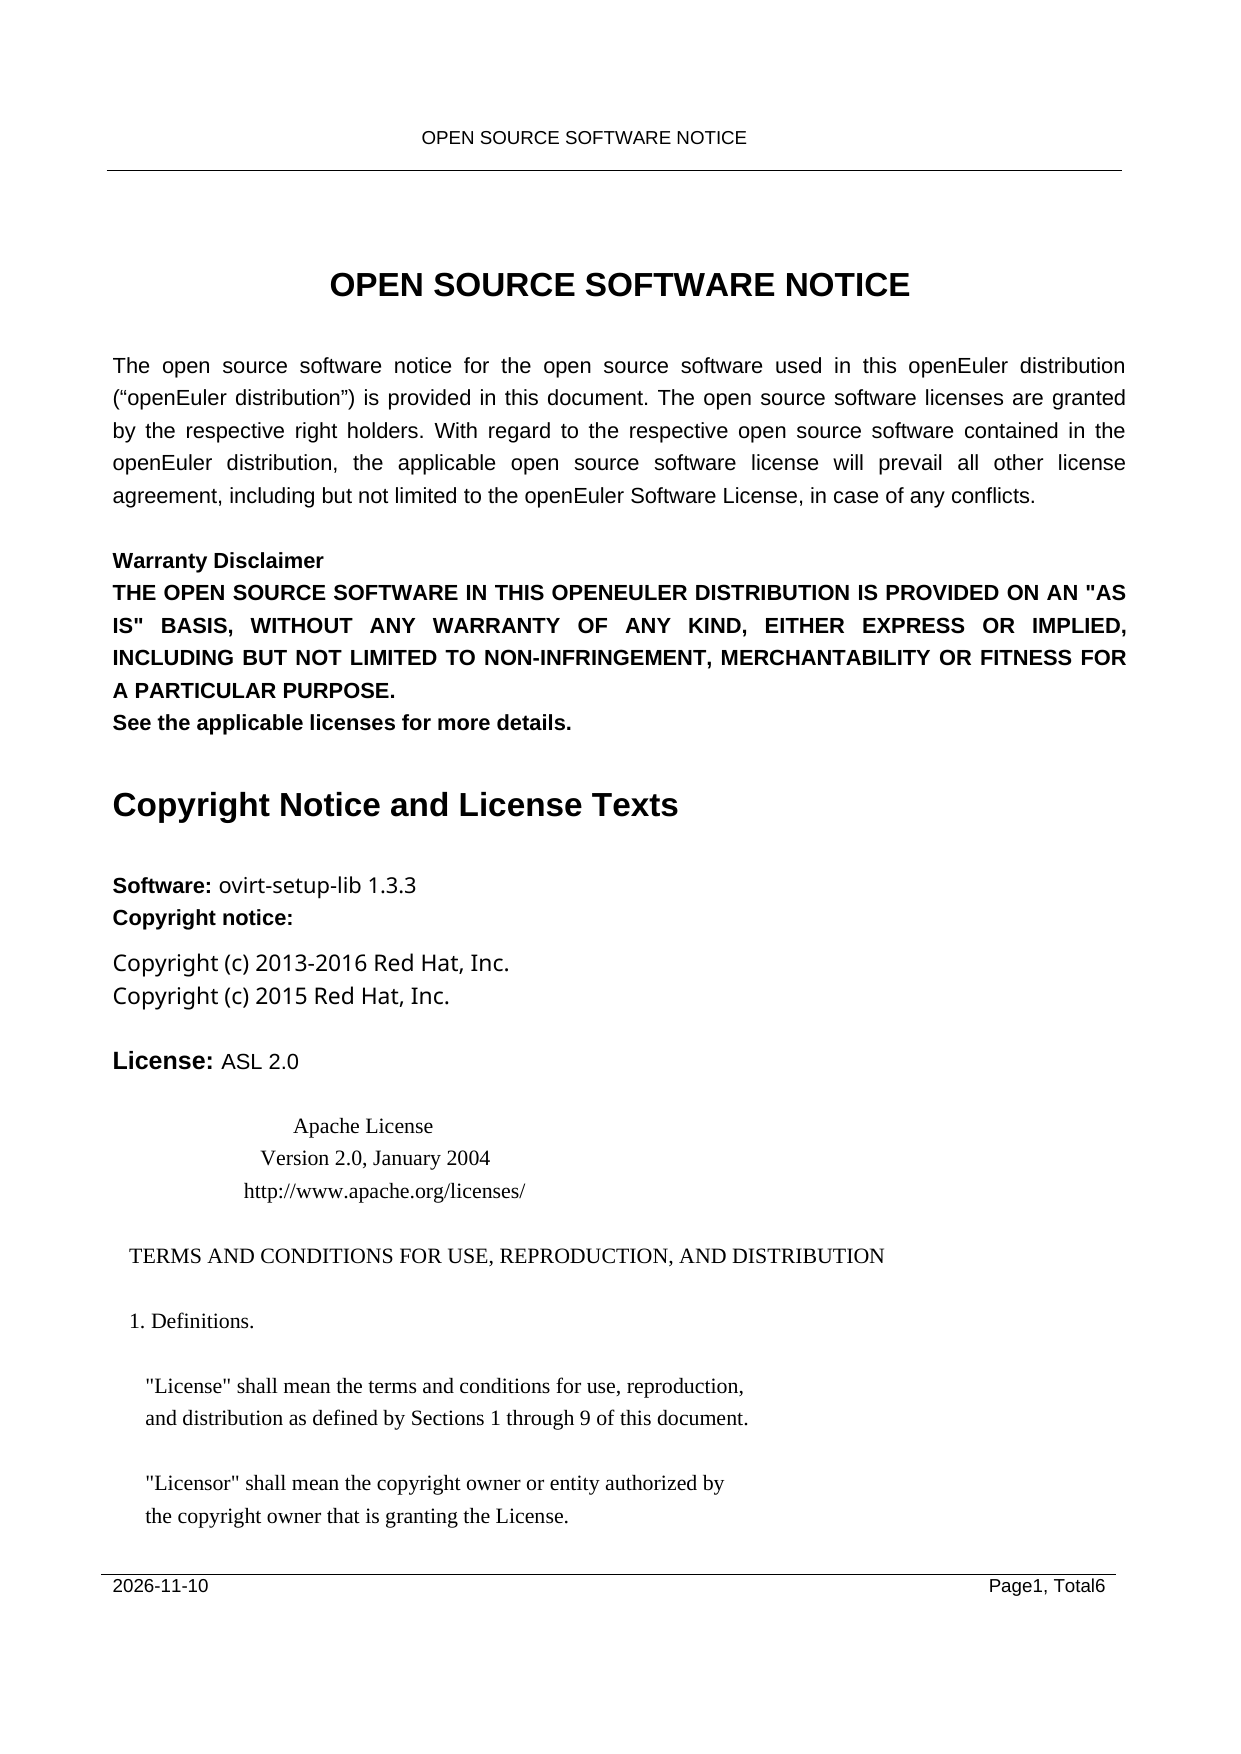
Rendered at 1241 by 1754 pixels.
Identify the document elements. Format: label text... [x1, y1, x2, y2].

text Copyright notice: [112, 901, 1128, 934]
text Warranty Disclaimer [112, 544, 1128, 576]
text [112, 1077, 1128, 1532]
text Copyright Notice and License Texts [112, 771, 1128, 836]
text THE OPEN SOURCE SOFTWARE IN THIS OPENEULER DISTRIBUTION IS PROVIDED ON AN "AS IS" BASIS, WITHOUT ANY WARRANTY OF ANY KIND, EITHER EXPRESS OR IMPLIED, INCLUDING BUT NOT LIMITED TO NON-INFRINGEMENT, MERCHANTABILITY OR FITNESS FOR A PARTICULAR PURPOSE. See the applicable licenses for more details. [112, 576, 1128, 739]
text Copyright (c) 2013-2016 Red Hat, Inc. Copyright (c) 2015 Red Hat, Inc. [112, 947, 1128, 1044]
text The open source software notice for the open source software used in this openEuler distribution (“openEuler distribution”) is provided in this document. The open source software licenses are granted by the respective right holders. With regard to the respective open source software contained in the openEuler distribution, the applicable open source software license will prevail all other license agreement, including but not limited to the openEuler Software License, in case of any conflicts. [112, 349, 1128, 511]
text License: ASL 2.0 [112, 1044, 1128, 1077]
text OPEN SOURCE SOFTWARE NOTICE [112, 251, 1128, 316]
title Software: ovirt-setup-lib 1.3.3 [112, 869, 1128, 901]
